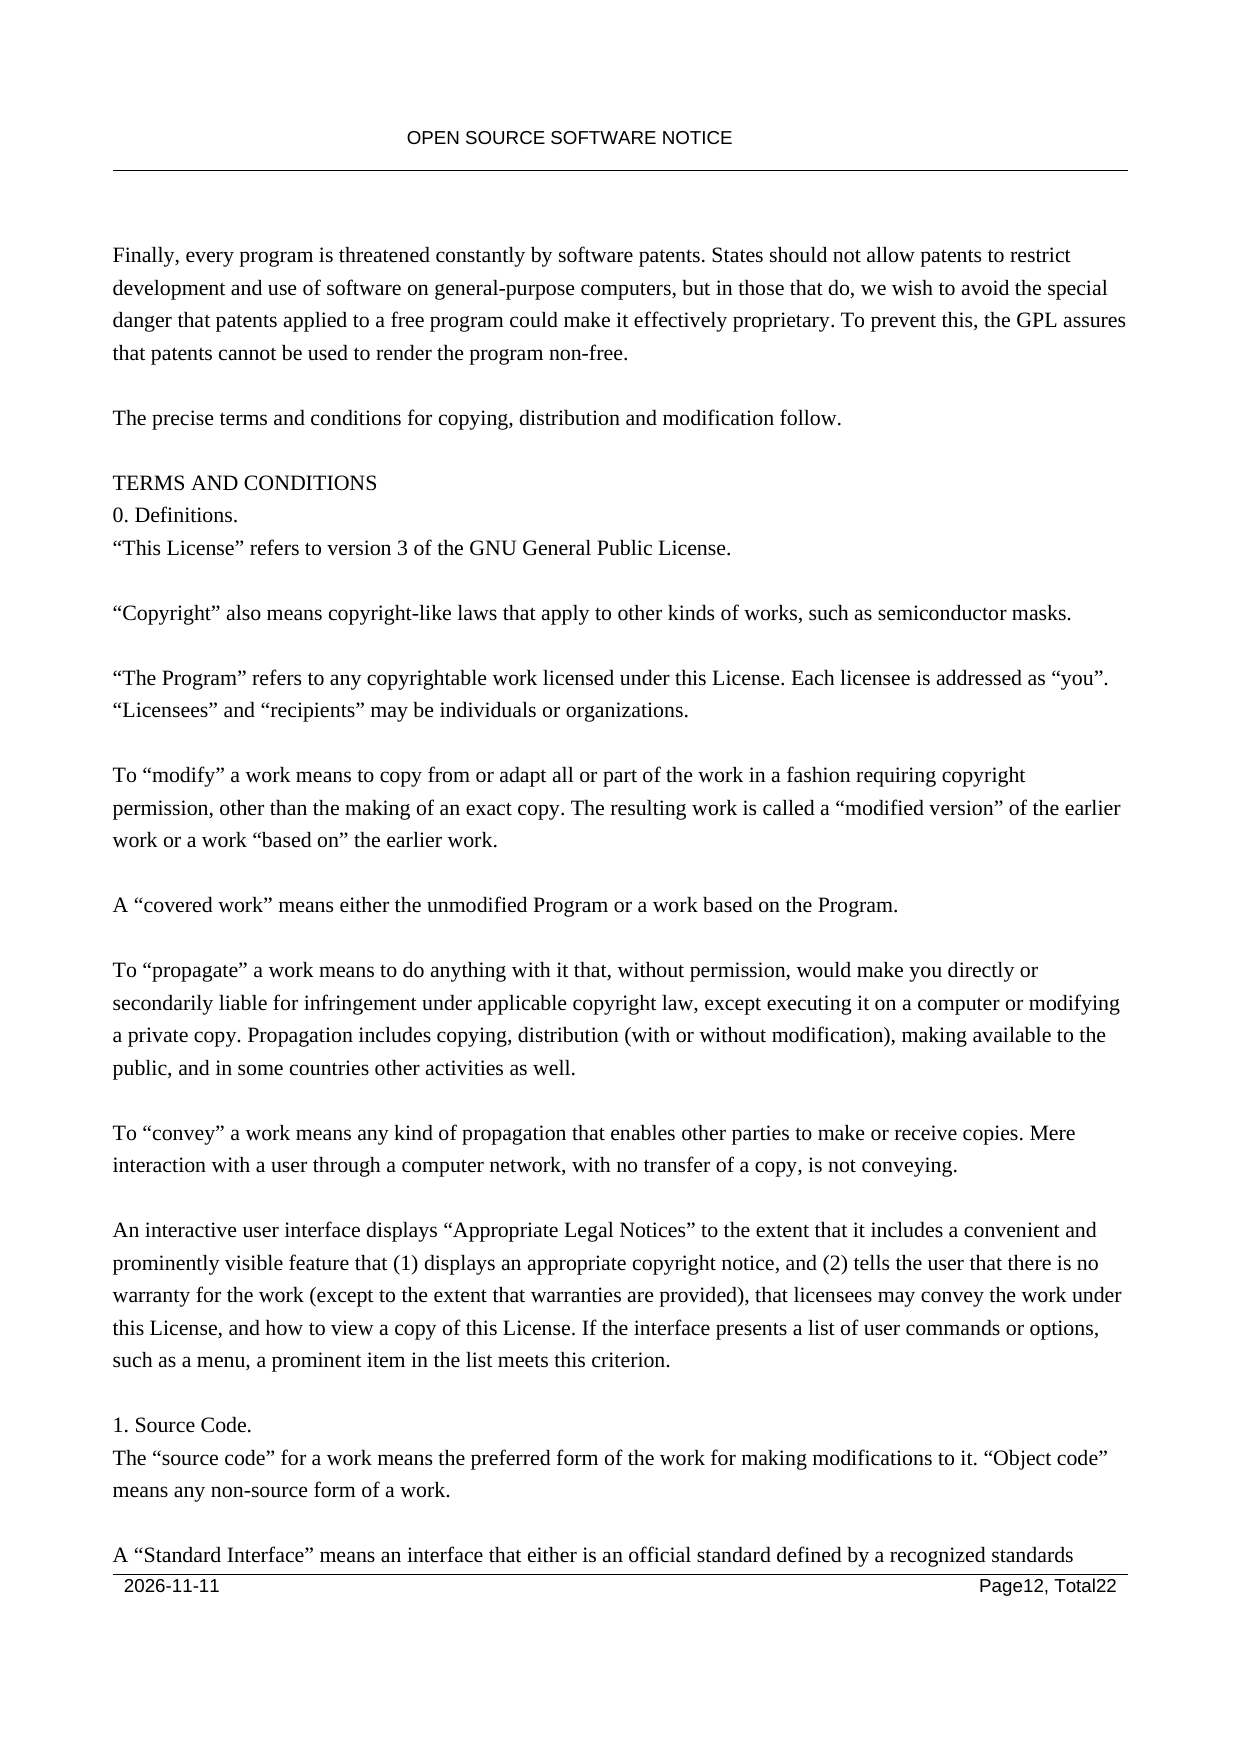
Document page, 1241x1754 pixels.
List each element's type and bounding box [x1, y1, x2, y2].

text [112, 206, 1128, 1571]
